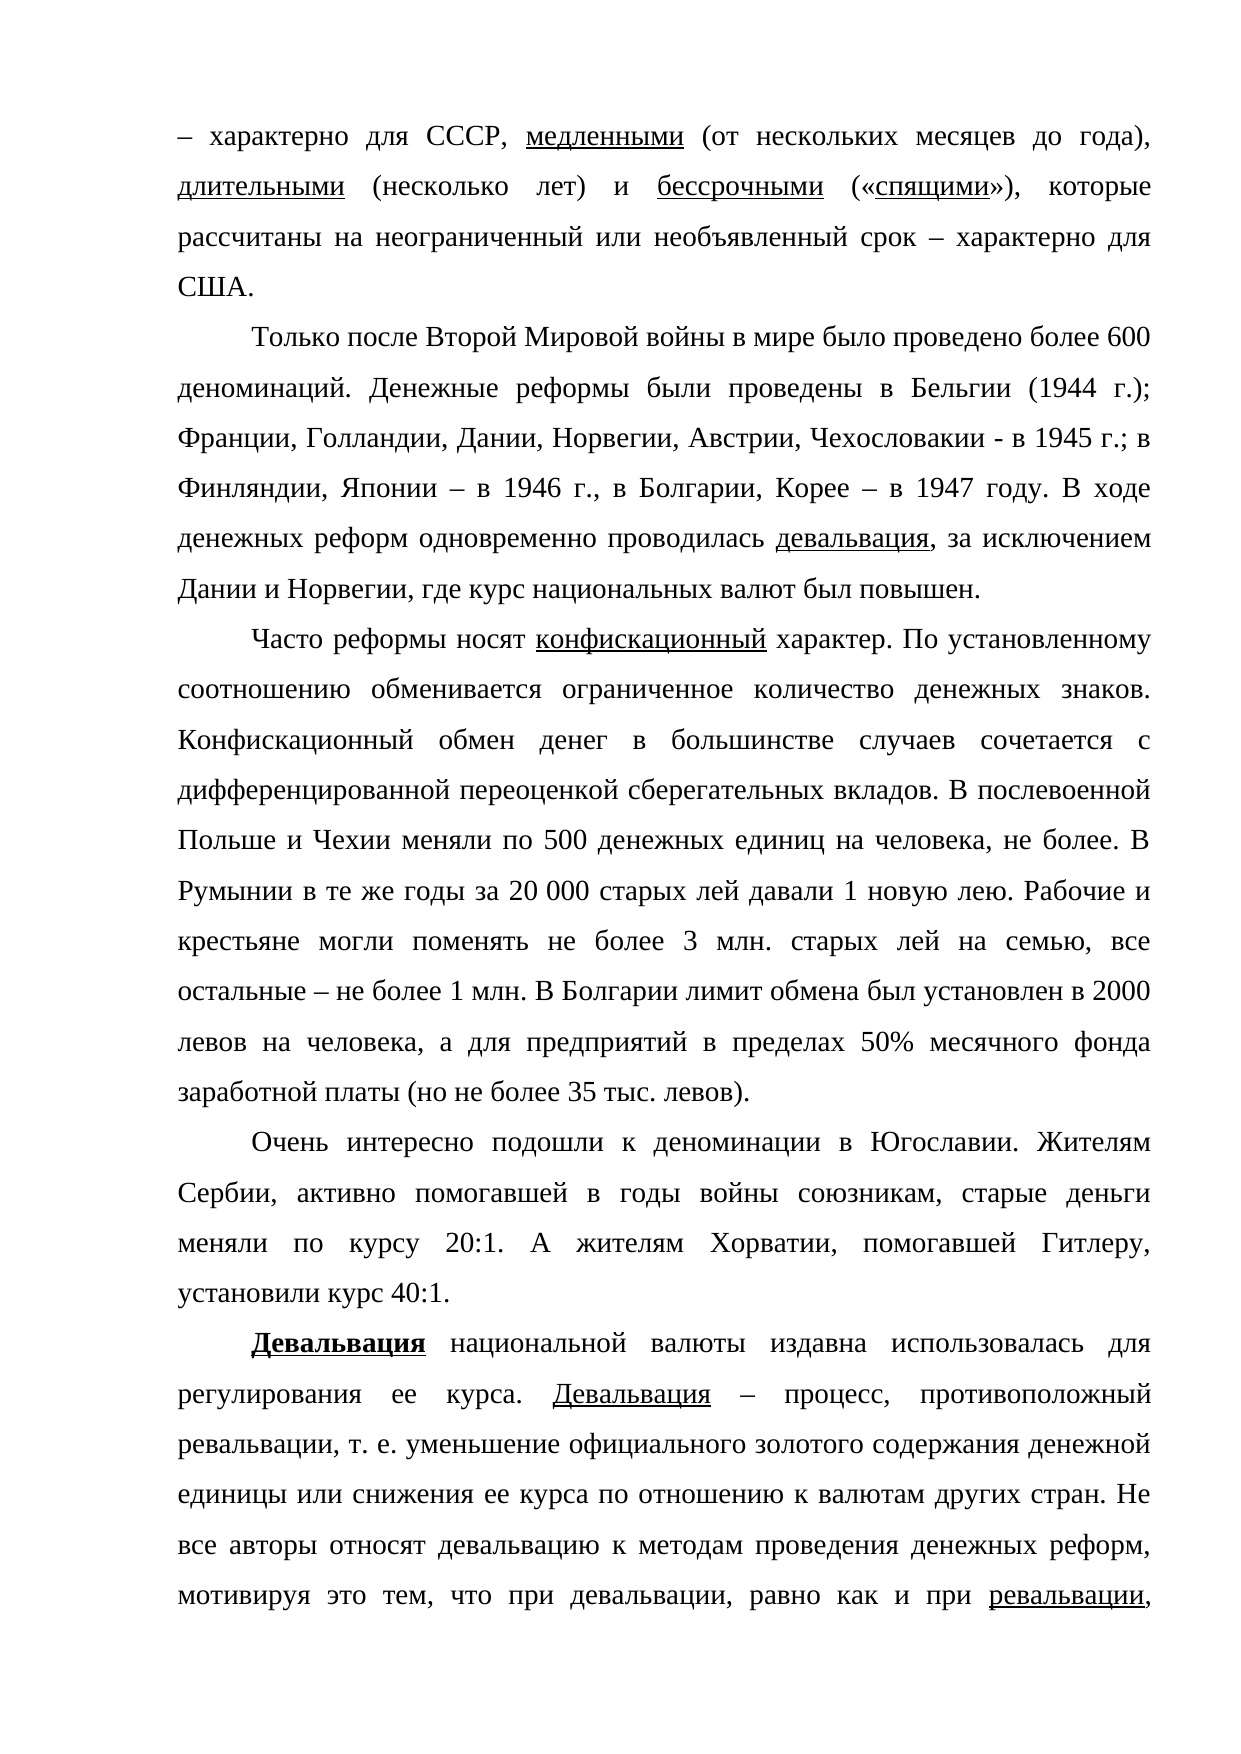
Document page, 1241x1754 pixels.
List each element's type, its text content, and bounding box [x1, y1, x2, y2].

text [177, 1326, 1152, 1611]
text Часто реформы носят конфискационный характер. По установленному соотношению обменивается ограниченное количество денежных знаков. Конфискационный обмен денег в большинстве случаев сочетается с дифференцированной переоценкой сберегательных вкладов. В послевоенной Польше и Чехии меняли по 500 денежных единиц на человека, не более. В Румынии в те же годы за 20 000 старых лей давали 1 новую лею. Рабочие и крестьяне могли поменять не более 3 млн. старых лей на семью, все остальные – не более 1 млн. В Болгарии лимит обмена был установлен в 2000 левов на человека, а для предприятий в пределах 50% месячного фонда заработной платы (но не более 35 тыс. левов). [177, 621, 1152, 1108]
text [177, 118, 1152, 303]
text Только после Второй Мировой войны в мире было проведено более 600 деноминаций. Денежные реформы были проведены в Бельгии (1944 г.); Франции, Голландии, Дании, Норвегии, Австрии, Чехословакии - в 1945 г.; в Финляндии, Японии – в 1946 г., в Болгарии, Корее – в 1947 году. В ходе денежных реформ одновременно проводилась девальвация, за исключением Дании и Норвегии, где курс национальных валют был повышен. [177, 319, 1152, 604]
text Очень интересно подошли к деноминации в Югославии. Жителям Сербии, активно помогавшей в годы войны союзникам, старые деньги меняли по курсу 20:1. А жителям Хорватии, помогавшей Гитлеру, установили курс 40:1. [177, 1124, 1152, 1309]
